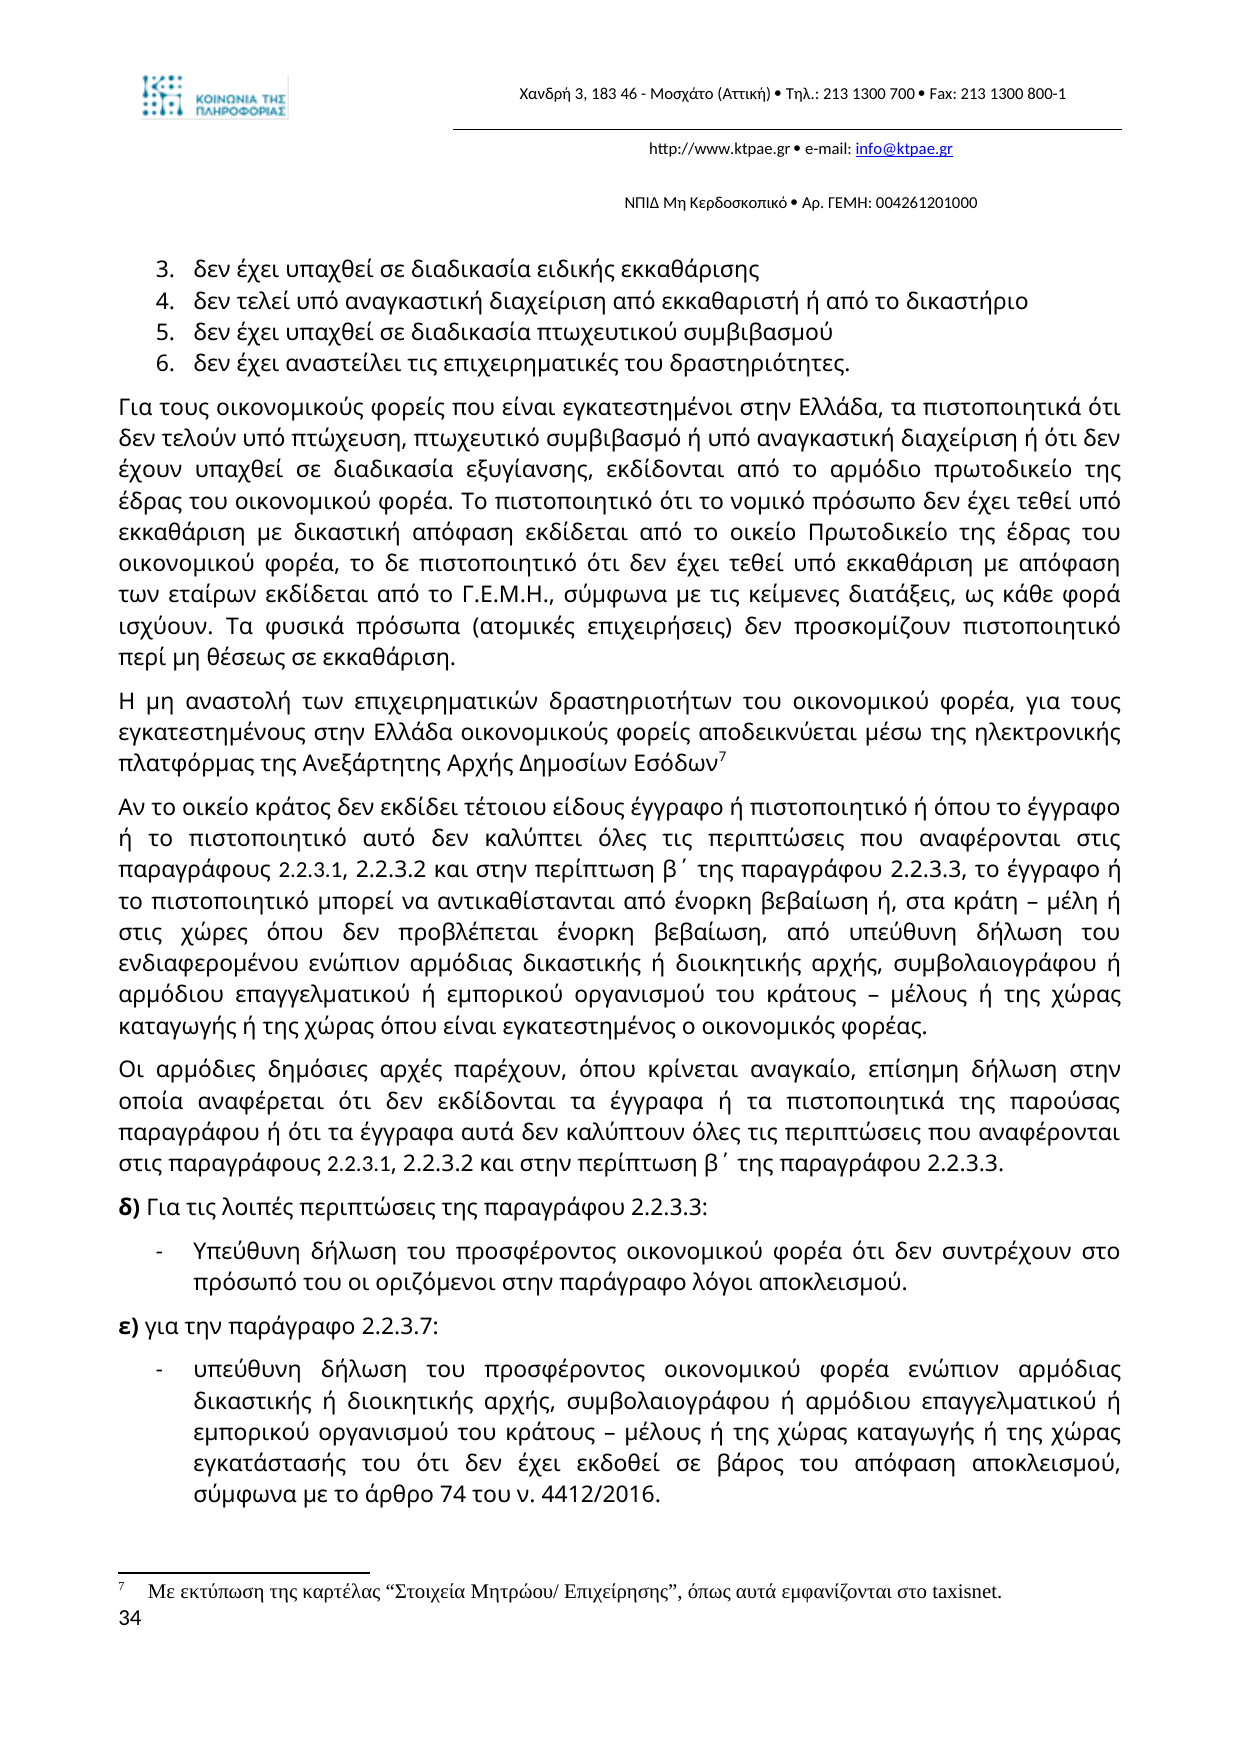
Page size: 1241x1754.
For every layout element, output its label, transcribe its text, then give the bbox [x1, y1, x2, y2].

text Οι αρμόδιες δημόσιες αρχές παρέχουν, όπου κρίνεται αναγκαίο, επίσημη δήλωση στην οποία αναφέρεται ότι δεν εκδίδονται τα έγγραφα ή τα πιστοποιητικά της παρούσας παραγράφου ή ότι τα έγγραφα αυτά δεν καλύπτουν όλες τις περιπτώσεις που αναφέρονται στις παραγράφους 2.2.3.1, 2.2.3.2 και στην περίπτωση β΄ της παραγράφου 2.2.3.3. [118, 1053, 1122, 1178]
picture [140, 75, 289, 121]
text Αν το οικείο κράτος δεν εκδίδει τέτοιου είδους έγγραφο ή πιστοποιητικό ή όπου το έγγραφο ή το πιστοποιητικό αυτό δεν καλύπτει όλες τις περιπτώσεις που αναφέρονται στις παραγράφους 2.2.3.1, 2.2.3.2 και στην περίπτωση β΄ της παραγράφου 2.2.3.3, το έγγραφο ή το πιστοποιητικό μπορεί να αντικαθίστανται από ένορκη βεβαίωση ή, στα κράτη – μέλη ή στις χώρες όπου δεν προβλέπεται ένορκη βεβαίωση, από υπεύθυνη δήλωση του ενδιαφερομένου ενώπιον αρμόδιας δικαστικής ή διοικητικής αρχής, συμβολαιογράφου ή αρμόδιου επαγγελματικού ή εμπορικού οργανισμού του κράτους – μέλους ή της χώρας καταγωγής ή της χώρας όπου είναι εγκατεστημένος ο οικονομικός φορέας. [118, 791, 1122, 1041]
list δεν τελεί υπό αναγκαστική διαχείριση από εκκαθαριστή ή από το δικαστήριο [156, 284, 1118, 316]
list υπεύθυνη δήλωση του προσφέροντος οικονομικού φορέα ενώπιον αρμόδιας δικαστικής ή διοικητικής αρχής, συμβολαιογράφου ή αρμόδιου επαγγελματικού ή εμπορικού οργανισμού του κράτους – μέλους ή της χώρας καταγωγής ή της χώρας εγκατάστασής του ότι δεν έχει εκδοθεί σε βάρος του απόφαση αποκλεισμού, σύμφωνα με το άρθρο 74 του ν. 4412/2016. [156, 1353, 1122, 1509]
text Για τους οικονομικούς φορείς που είναι εγκατεστημένοι στην Ελλάδα, τα πιστοποιητικά ότι δεν τελούν υπό πτώχευση, πτωχευτικό συμβιβασμό ή υπό αναγκαστική διαχείριση ή ότι δεν έχουν υπαχθεί σε διαδικασία εξυγίανσης, εκδίδονται από το αρμόδιο πρωτοδικείο της έδρας του οικονομικού φορέα. Το πιστοποιητικό ότι το νομικό πρόσωπο δεν έχει τεθεί υπό εκκαθάριση με δικαστική απόφαση εκδίδεται από το οικείο Πρωτοδικείο της έδρας του οικονομικού φορέα, το δε πιστοποιητικό ότι δεν έχει τεθεί υπό εκκαθάριση με απόφαση των εταίρων εκδίδεται από το Γ.Ε.Μ.Η., σύμφωνα με τις κείμενες διατάξεις, ως κάθε φορά ισχύουν. Τα φυσικά πρόσωπα (ατομικές επιχειρήσεις) δεν προσκομίζουν πιστοποιητικό περί μη θέσεως σε εκκαθάριση. [118, 391, 1122, 672]
text δ) Για τις λοιπές περιπτώσεις της παραγράφου 2.2.3.3: [118, 1191, 1122, 1222]
list δεν έχει υπαχθεί σε διαδικασία ειδικής εκκαθάρισης [156, 253, 1118, 284]
list δεν έχει αναστείλει τις επιχειρηματικές του δραστηριότητες. [156, 347, 1118, 378]
list δεν έχει υπαχθεί σε διαδικασία πτωχευτικού συμβιβασμού [156, 316, 1118, 347]
list Υπεύθυνη δήλωση του προσφέροντος οικονομικού φορέα ότι δεν συντρέχουν στο πρόσωπό του οι οριζόμενοι στην παράγραφο λόγοι αποκλεισμού. [156, 1234, 1122, 1297]
text Η μη αναστολή των επιχειρηματικών δραστηριοτήτων του οικονομικού φορέα, για τους εγκατεστημένους στην Ελλάδα οικονομικούς φορείς αποδεικνύεται μέσω της ηλεκτρονικής πλατφόρμας της Ανεξάρτητης Αρχής Δημοσίων Εσόδων [118, 684, 1122, 778]
text ε) για την παράγραφο 2.2.3.7: [118, 1309, 1122, 1341]
